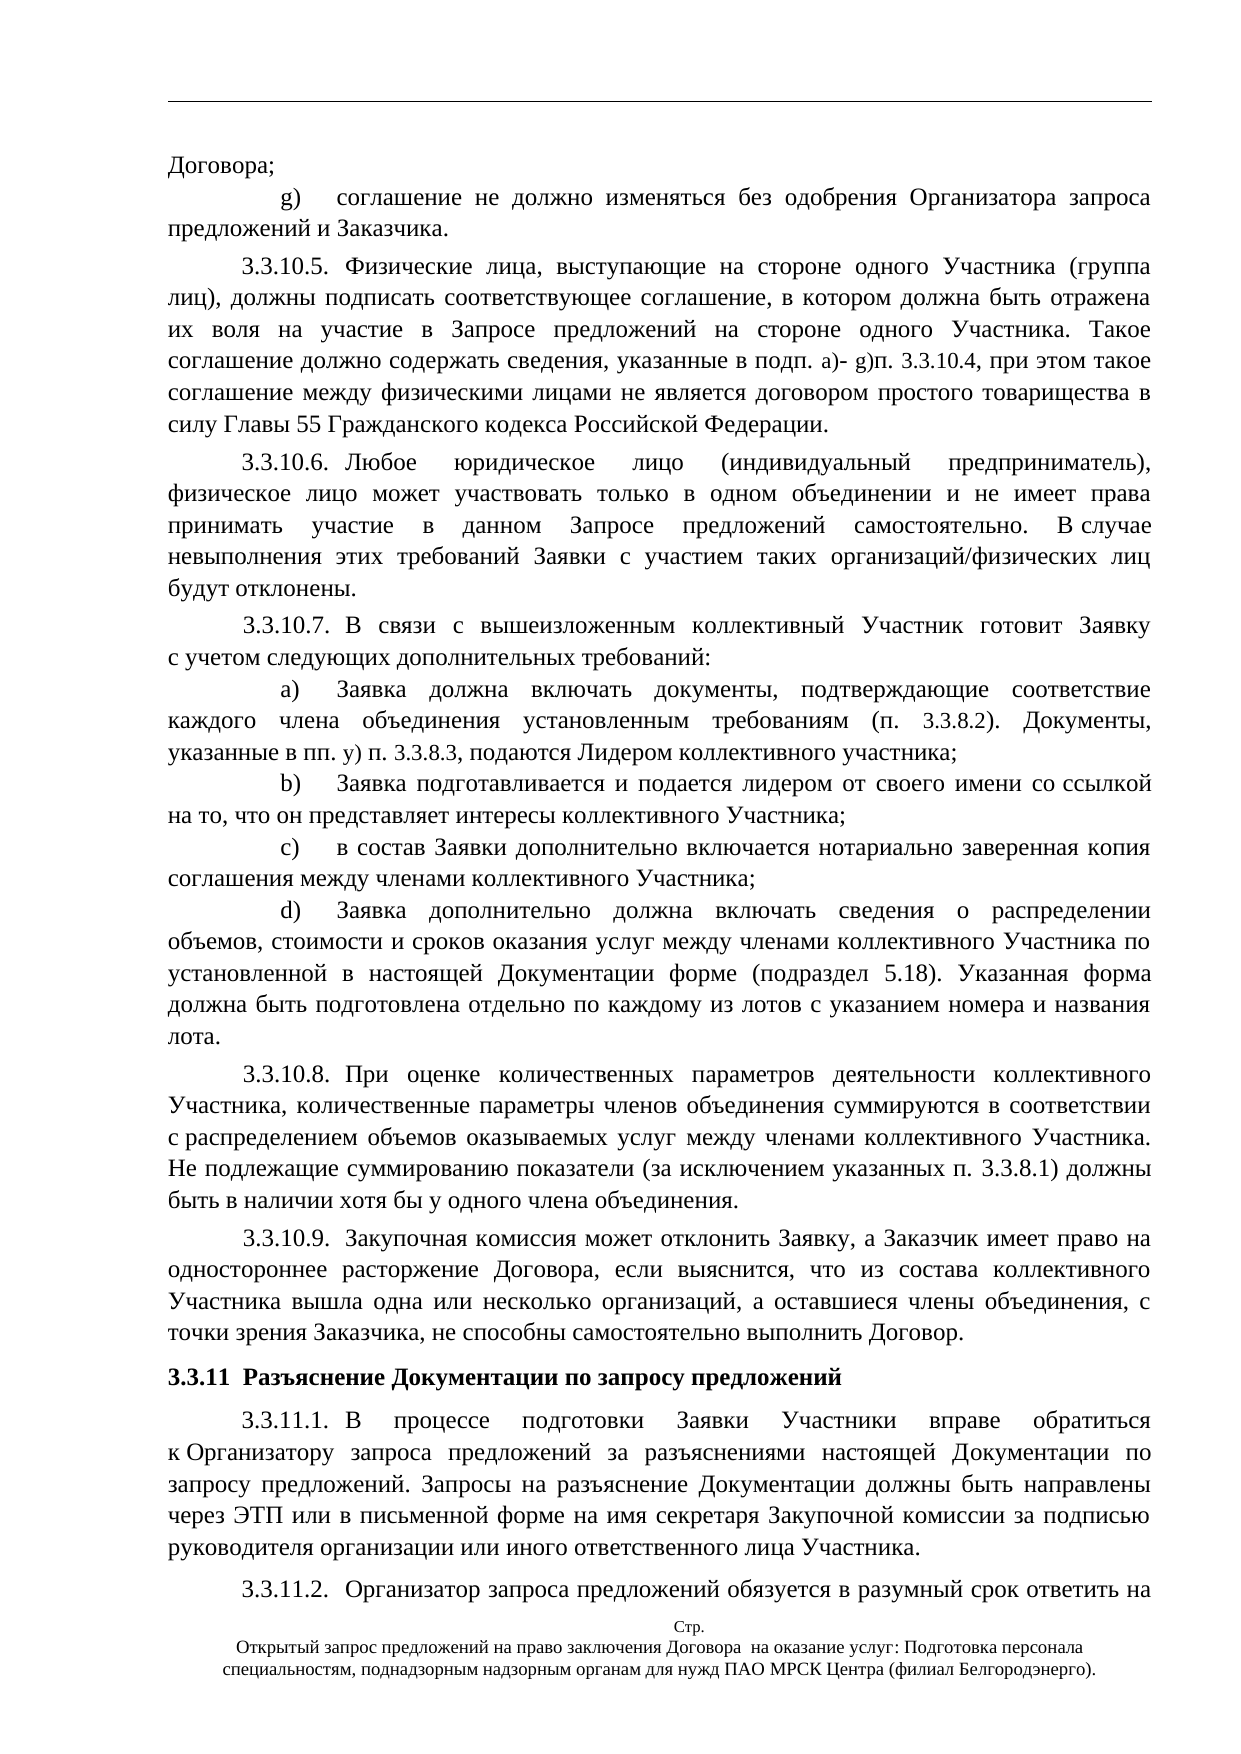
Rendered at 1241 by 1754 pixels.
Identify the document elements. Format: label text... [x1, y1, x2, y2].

list Физические лица, выступающие на стороне одного Участника (группа лиц), должны подписать соответствующее соглашение, в котором должна быть отражена их воля на участие в Запросе предложений на стороне одного Участника. Такое соглашение должно содержать сведения, указанные в подп. a)- g)п. 3.3.10.4, при этом такое соглашение между физическими лицами не является договором простого товарищества в силу Главы 55 Гражданского кодекса Российской Федерации. [168, 251, 1152, 437]
list Заявка подготавливается и подается лидером от своего имени со ссылкой на то, что он представляет интересы коллективного Участника; [168, 768, 1152, 829]
list Заявка дополнительно должна включать сведения о распределении объемов, стоимости и сроков оказания услуг между членами коллективного Участника по установленной в настоящей Документации форме (подраздел 5.18). Указанная форма должна быть подготовлена отдельно по каждому из лотов с указанием номера и названия лота. [168, 895, 1152, 1050]
list Заявка должна включать документы, подтверждающие соответствие каждого члена объединения установленным требованиям (п. 3.3.8.2). Документы, указанные в пп. у) п. 3.3.8.3, подаются Лидером коллективного участника; [168, 674, 1152, 766]
list В связи с вышеизложенным коллективный Участник готовит Заявку с учетом следующих дополнительных требований: [168, 611, 1152, 671]
list соглашение не должно изменяться без одобрения Организатора запроса предложений и Заказчика. [168, 182, 1152, 242]
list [168, 150, 1152, 179]
list Закупочная комиссия может отклонить Заявку, а Заказчик имеет право на одностороннее расторжение Договора, если выяснится, что из состава коллективного Участника вышла одна или несколько организаций, а оставшиеся члены объединения, с точки зрения Заказчика, не способны самостоятельно выполнить Договор. [168, 1223, 1152, 1346]
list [168, 1574, 1152, 1603]
list При оценке количественных параметров деятельности коллективного Участника, количественные параметры членов объединения суммируются в соответствии с распределением объемов оказываемых услуг между членами коллективного Участника. Не подлежащие суммированию показатели (за исключением указанных п. 3.3.8.1) должны быть в наличии хотя бы у одного члена объединения. [168, 1059, 1152, 1214]
subtitle Разъяснение Документации по запросу предложений [168, 1362, 1152, 1390]
list в состав Заявки дополнительно включается нотариально заверенная копия соглашения между членами коллективного Участника; [168, 832, 1152, 892]
list В процессе подготовки Заявки Участники вправе обратиться к Организатору запроса предложений за разъяснениями настоящей Документации по запросу предложений. Запросы на разъяснение Документации должны быть направлены через ЭТП или в письменной форме на имя секретаря Закупочной комиссии за подписью руководителя организации или иного ответственного лица Участника. [168, 1406, 1152, 1561]
list Любое юридическое лицо (индивидуальный предприниматель), физическое лицо может участвовать только в одном объединении и не имеет права принимать участие в данном Запросе предложений самостоятельно. В случае невыполнения этих требований Заявки с участием таких организаций/физических лиц будут отклонены. [168, 447, 1152, 602]
